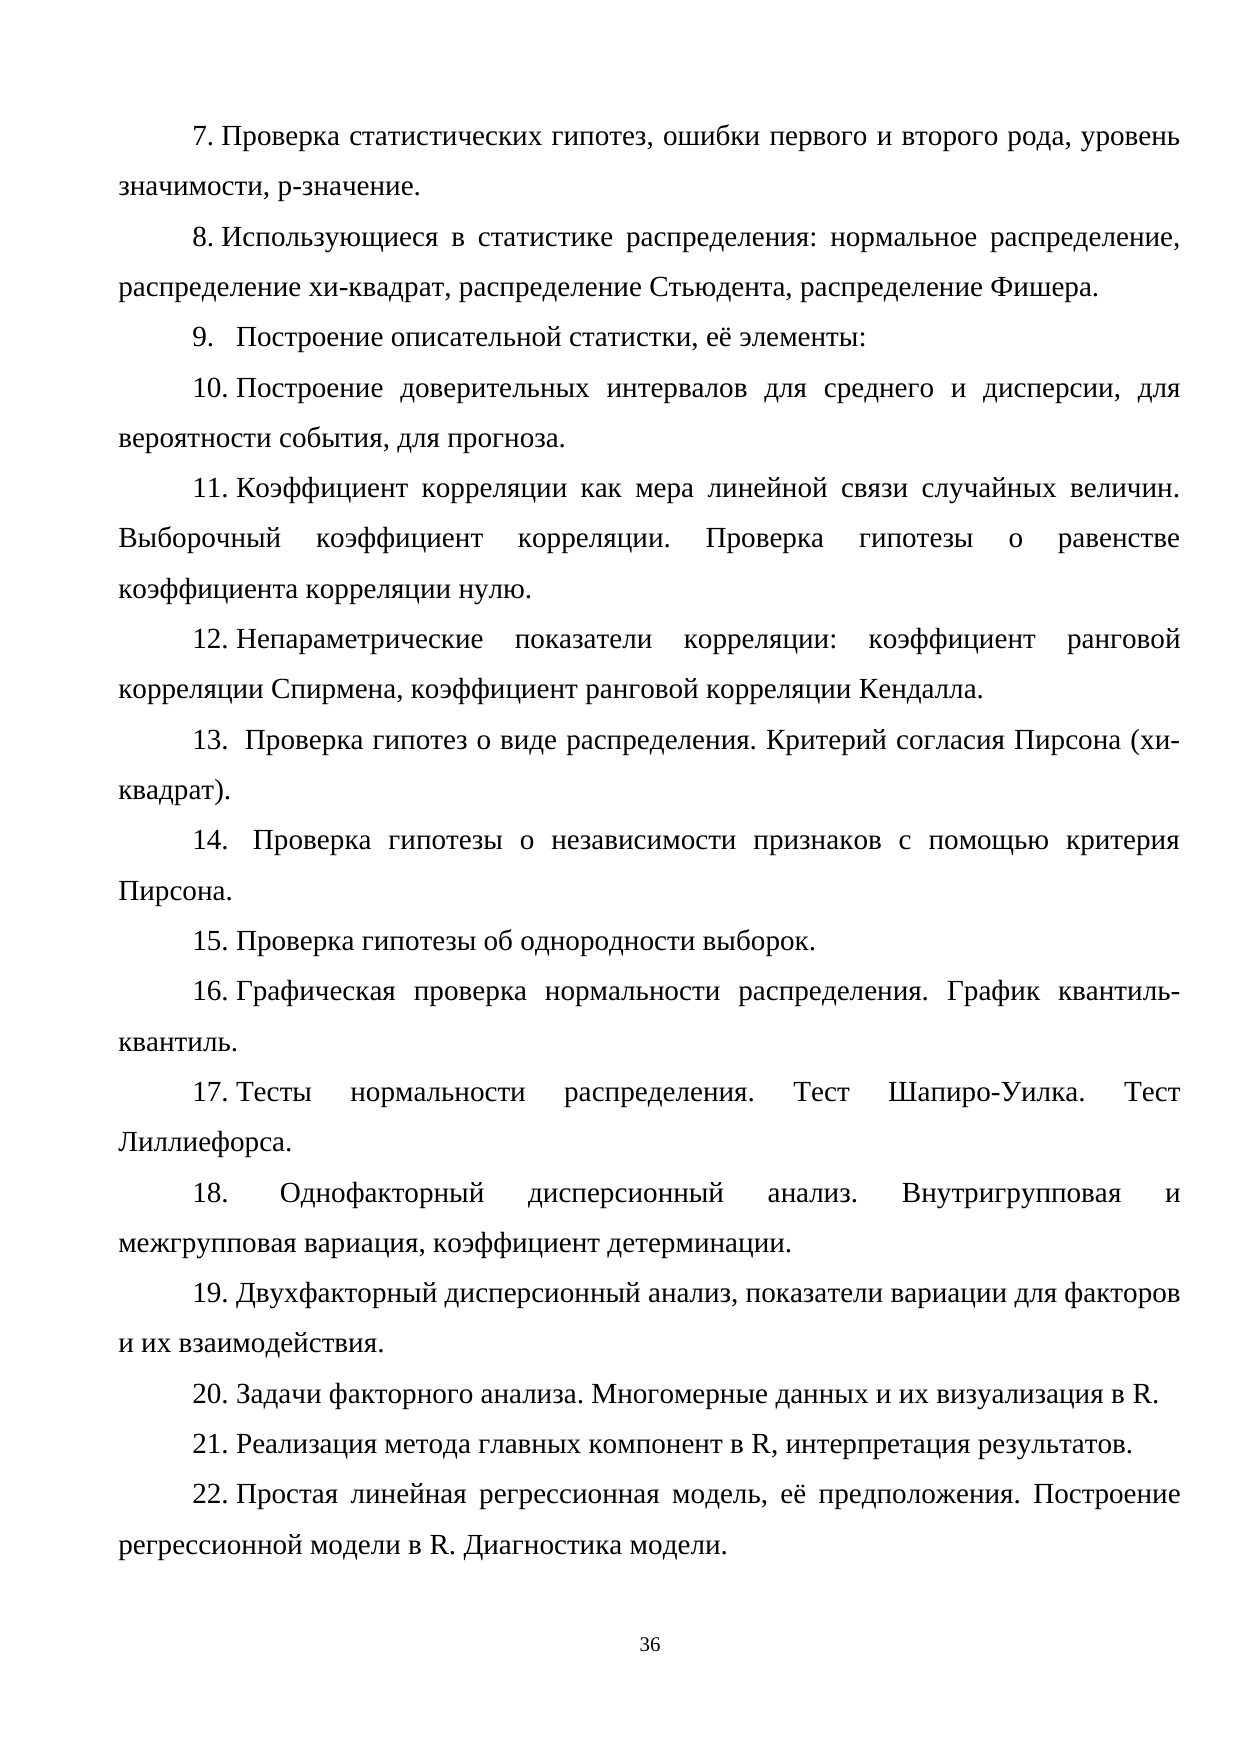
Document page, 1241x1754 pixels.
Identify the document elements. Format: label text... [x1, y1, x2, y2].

list Проверка гипотезы об однородности выборок. [118, 923, 1181, 957]
list Задачи факторного анализа. Многомерные данных и их визуализация в R. [118, 1376, 1181, 1409]
list Проверка статистических гипотез, ошибки первого и второго рода, уровень значимости, p-значение. [118, 118, 1181, 202]
list Реализация метода главных компонент в R, интерпретация результатов. [118, 1426, 1181, 1460]
list Тесты нормальности распределения. Тест Шапиро-Уилка. Тест Лиллиефорса. [118, 1074, 1181, 1158]
list Непараметрические показатели корреляции: коэффициент ранговой корреляции Спирмена, коэффициент ранговой корреляции Кендалла. [118, 621, 1181, 705]
list Однофакторный дисперсионный анализ. Внутригрупповая и межгрупповая вариация, коэффициент детерминации. [118, 1175, 1181, 1258]
list Двухфакторный дисперсионный анализ, показатели вариации для факторов и их взаимодействия. [118, 1275, 1181, 1359]
list Построение доверительных интервалов для среднего и дисперсии, для вероятности события, для прогноза. [118, 370, 1181, 453]
list Коэффициент корреляции как мера линейной связи случайных величин. Выборочный коэффициент корреляции. Проверка гипотезы о равенстве коэффициента корреляции нулю. [118, 470, 1181, 604]
list Проверка гипотез о виде распределения. Критерий согласия Пирсона (хи-квадрат). [118, 722, 1181, 806]
list Использующиеся в статистике распределения: нормальное распределение, распределение хи-квадрат, распределение Стьюдента, распределение Фишера. [118, 219, 1181, 303]
list Построение описательной статистки, её элементы: [118, 319, 1181, 353]
list Проверка гипотезы о независимости признаков с помощью критерия Пирсона. [118, 822, 1181, 906]
list Графическая проверка нормальности распределения. График квантиль-квантиль. [118, 973, 1181, 1057]
list Простая линейная регрессионная модель, её предположения. Построение регрессионной модели в R. Диагностика модели. [118, 1477, 1181, 1560]
